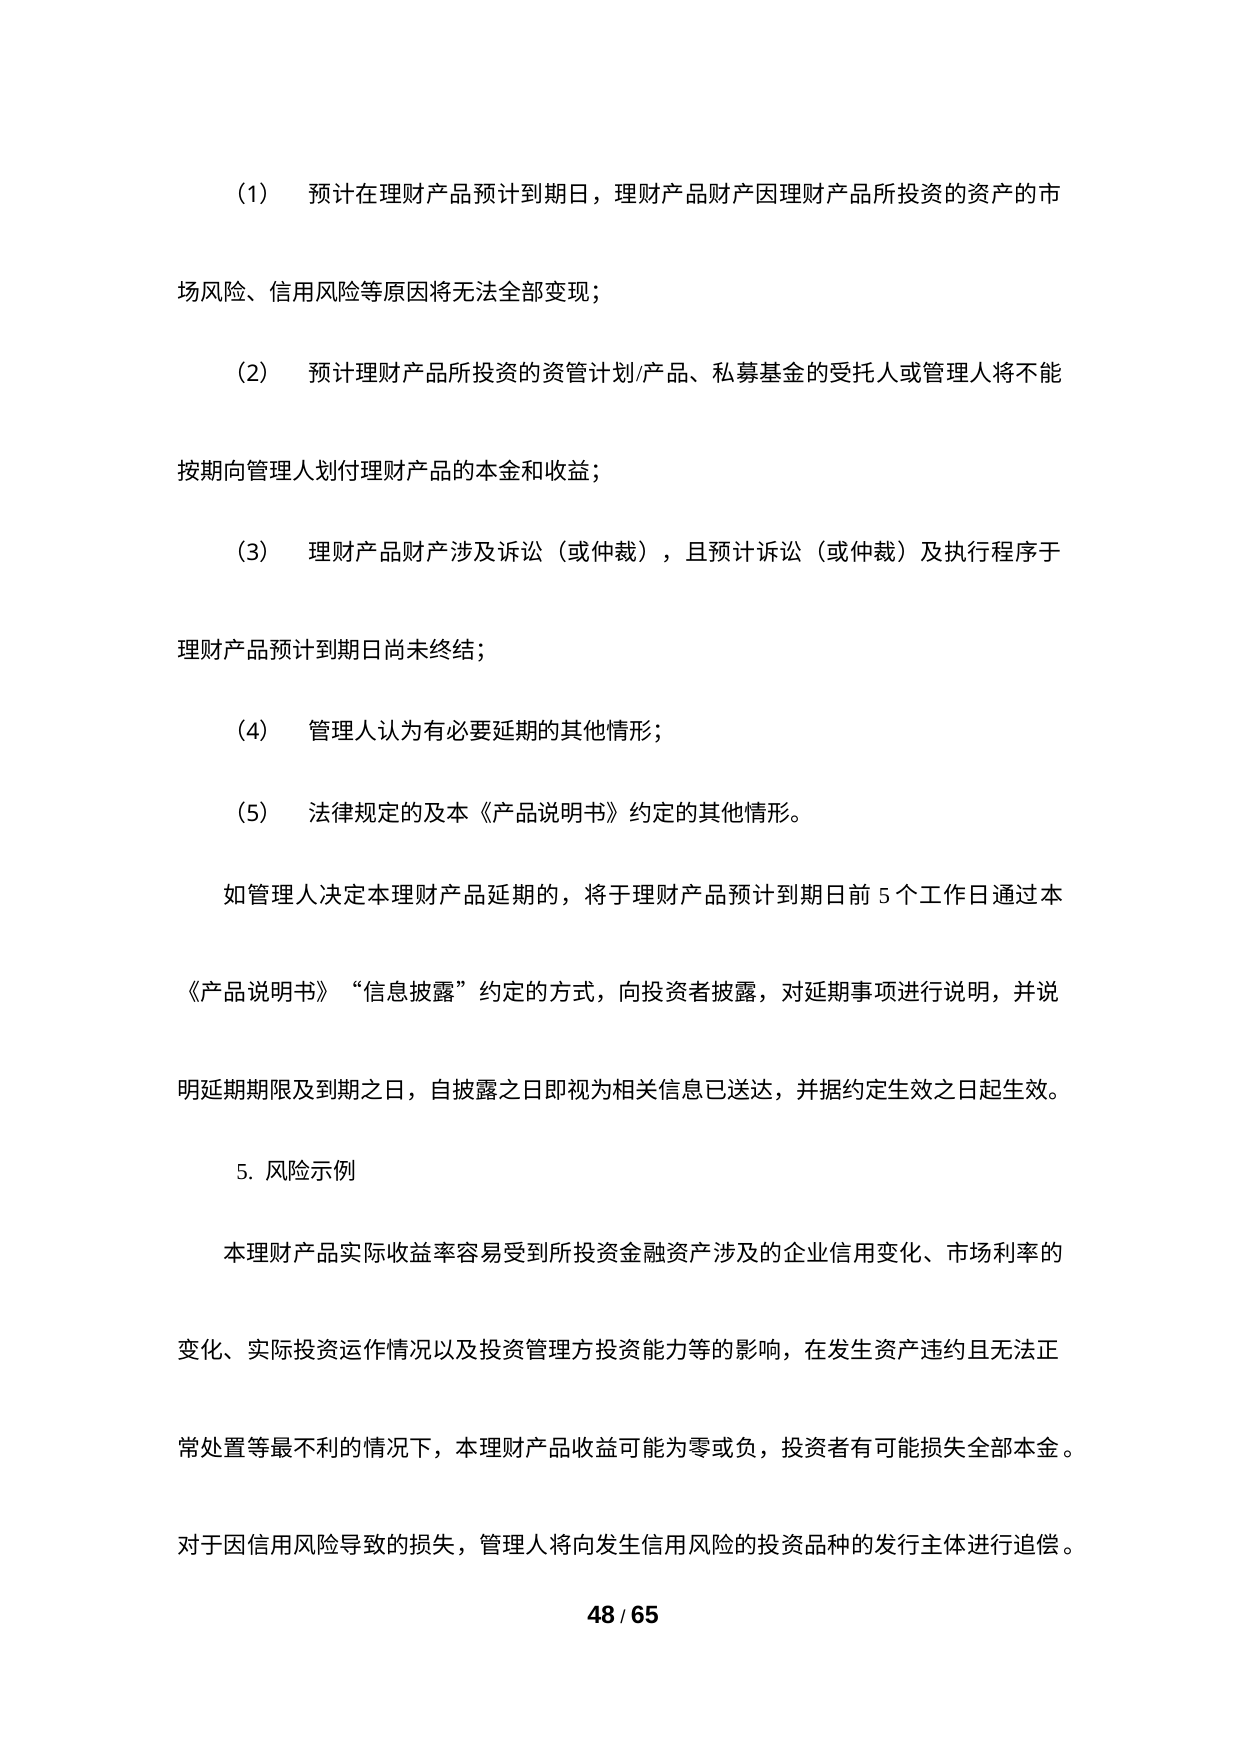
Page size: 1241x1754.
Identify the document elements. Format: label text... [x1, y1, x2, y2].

text 如管理人决定本理财产品延期的，将于理财产品预计到期日前5个工作日通过本《产品说明书》“信息披露”约定的方式，向投资者披露，对延期事项进行说明，并说明延期期限及到期之日，自披露之日即视为相关信息已送达，并据约定生效之日起生效。 [177, 861, 1063, 1121]
list 法律规定的及本《产品说明书》约定的其他情形。 [177, 779, 1063, 844]
list 预计理财产品所投资的资管计划/产品、私募基金的受托人或管理人将不能按期向管理人划付理财产品的本金和收益； [177, 339, 1063, 502]
list 管理人认为有必要延期的其他情形； [177, 697, 1063, 762]
list 预计在理财产品预计到期日，理财产品财产因理财产品所投资的资产的市场风险、信用风险等原因将无法全部变现； [177, 160, 1063, 323]
list 理财产品财产涉及诉讼（或仲裁），且预计诉讼（或仲裁）及执行程序于理财产品预计到期日尚未终结； [177, 518, 1063, 681]
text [177, 1219, 1063, 1576]
list 风险示例 [177, 1137, 1063, 1202]
